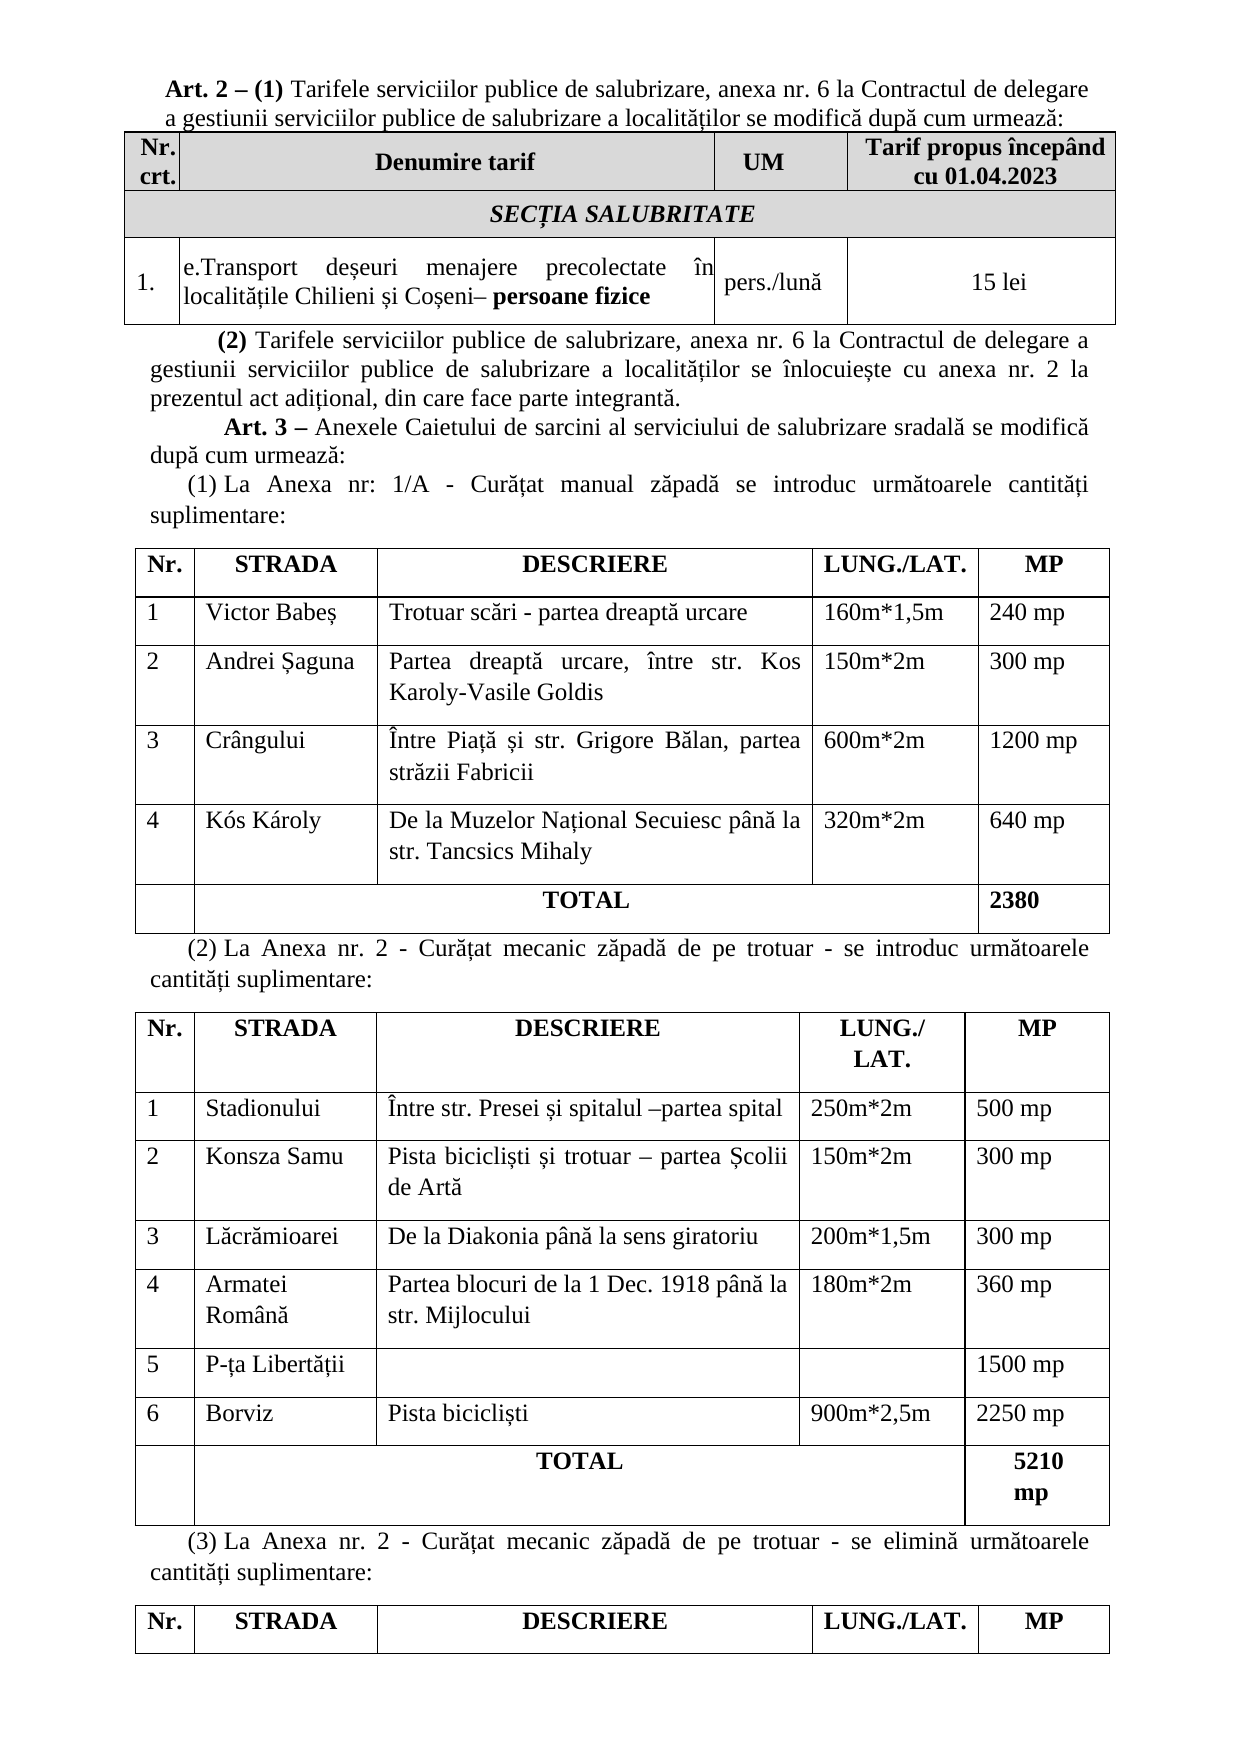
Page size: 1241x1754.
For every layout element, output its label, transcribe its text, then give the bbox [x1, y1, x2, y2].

table_cell 5 [136, 1349, 194, 1397]
table_cell 360 mp [966, 1270, 1109, 1348]
table_cell 300 mp [966, 1141, 1109, 1220]
table_cell Victor Babeș [195, 598, 377, 645]
table_header STRADA [195, 1606, 377, 1653]
table_cell 15 lei [848, 238, 1115, 324]
table_header MP [979, 549, 1109, 596]
table_cell Între Piață și str. Grigore Bălan, partea străzii Fabricii [378, 726, 812, 804]
table_cell De la Muzelor Național Secuiesc până la str. Tancsics Mihaly [378, 805, 812, 884]
table_cell 2 [136, 1141, 194, 1220]
table_cell mp [966, 1446, 1109, 1525]
table_cell 1. [125, 238, 179, 324]
table_header DESCRIERE [378, 1606, 812, 1653]
table_cell Lăcrămioarei [195, 1221, 376, 1268]
table_cell De la Diakonia până la sens giratoriu [377, 1221, 799, 1268]
table_cell Pista bicicliști și trotuar – partea Școlii de Artă [377, 1141, 799, 1220]
table_cell Crângului [195, 726, 377, 804]
table_cell 200m*1,5m [800, 1221, 964, 1268]
table_header LUNG./LAT. [813, 549, 978, 596]
table_cell e.Transport deșeuri menajere precolectate în localitățile Chilieni și Coșeni– persoane fizice [180, 238, 714, 324]
list La Anexa nr. 2 - Curățat mecanic zăpadă de pe trotuar - se introduc următoarele cantități suplimentare: [150, 934, 1090, 993]
table_cell 3 [136, 1221, 194, 1268]
table_cell 320m*2m [813, 805, 978, 884]
table_cell [136, 885, 194, 932]
list La Anexa nr. 2 - Curățat mecanic zăpadă de pe trotuar - se elimină următoarele cantități suplimentare: [150, 1526, 1090, 1586]
table_cell 6 [136, 1398, 194, 1445]
table_cell Konsza Samu [195, 1141, 376, 1220]
table_header LUNG./LAT. [800, 1013, 964, 1092]
table_cell [136, 1446, 194, 1525]
table_cell 3 [136, 726, 194, 804]
table_cell Partea dreaptă urcare, între str. Kos Karoly-Vasile Goldis [378, 646, 812, 724]
table_cell 2 [136, 646, 194, 724]
table_header Nr. [136, 549, 194, 596]
table_cell Stadionului [195, 1093, 376, 1140]
table_cell P-ța Libertății [195, 1349, 376, 1397]
table_cell Armatei Română [195, 1270, 376, 1348]
table_cell 180m*2m [800, 1270, 964, 1348]
table_header Denumire tarif [180, 133, 714, 190]
table_cell 640 mp [979, 805, 1109, 884]
text Art. 3 – Anexele Caietului de sarcini al serviciului de salubrizare sradală se modifică după cum urmează: [150, 412, 1090, 469]
table_cell 150m*2m [813, 646, 978, 724]
table_cell [979, 885, 1109, 932]
table_header DESCRIERE [378, 549, 812, 596]
text (2) Tarifele serviciilor publice de salubrizare, anexa nr. 6 la Contractul de delegare a gestiunii serviciilor publice de salubrizare a localităților se înlocuiește cu anexa nr. 2 la prezentul act adițional, din care face parte integrantă. [150, 325, 1090, 412]
table_header Nr. [136, 1606, 194, 1653]
table_cell Trotuar scări - partea dreaptă urcare [378, 598, 812, 645]
table_cell [800, 1349, 964, 1397]
text Art. 2 – (1) Tarifele serviciilor publice de salubrizare, anexa nr. 6 la Contractul de delegare a gestiunii serviciilor publice de salubrizare a localităților se modifică după cum urmează: [165, 74, 1090, 131]
table_cell Partea blocuri de la 1 Dec. 1918 până la str. Mijlocului [377, 1270, 799, 1348]
table_cell SECȚIA SALUBRITATE [125, 191, 1115, 237]
table_header Tarif propus începând cu 01.04.2023 [848, 133, 1115, 190]
table_cell 300 mp [966, 1221, 1109, 1268]
table_cell Kós Károly [195, 805, 377, 884]
table_header Nr. [136, 1013, 194, 1092]
table_cell 1 [136, 598, 194, 645]
table_header LUNG./LAT. [813, 1606, 978, 1653]
table_cell Pista bicicliști [377, 1398, 799, 1445]
list La Anexa nr: 1/A - Curățat manual zăpadă se introduc următoarele cantități suplimentare: [150, 469, 1090, 529]
table_cell 300 mp [979, 646, 1109, 724]
table_cell 1200 mp [979, 726, 1109, 804]
table_cell TOTAL [195, 1446, 964, 1525]
table_cell Între str. Presei și spitalul –partea spital [377, 1093, 799, 1140]
table_header UM [715, 133, 847, 190]
table_header MP [966, 1013, 1109, 1092]
table_cell 150m*2m [800, 1141, 964, 1220]
table_header STRADA [195, 1013, 376, 1092]
table_cell 500 mp [966, 1093, 1109, 1140]
table_cell 160m*1,5m [813, 598, 978, 645]
table_header Nr.crt. [125, 133, 179, 190]
table_header DESCRIERE [377, 1013, 799, 1092]
table_header MP [979, 1606, 1109, 1653]
table_cell Borviz [195, 1398, 376, 1445]
table_cell pers./lună [715, 238, 847, 324]
table_cell 2250 mp [966, 1398, 1109, 1445]
table_cell Andrei Șaguna [195, 646, 377, 724]
table_cell 1 [136, 1093, 194, 1140]
table_cell 240 mp [979, 598, 1109, 645]
table_cell 4 [136, 805, 194, 884]
table_cell 600m*2m [813, 726, 978, 804]
table_cell 900m*2,5m [800, 1398, 964, 1445]
table_cell [377, 1349, 799, 1397]
table_cell 250m*2m [800, 1093, 964, 1140]
table_header STRADA [195, 549, 377, 596]
table_cell TOTAL [195, 885, 978, 932]
table_cell 1500 mp [966, 1349, 1109, 1397]
table_cell 4 [136, 1270, 194, 1348]
